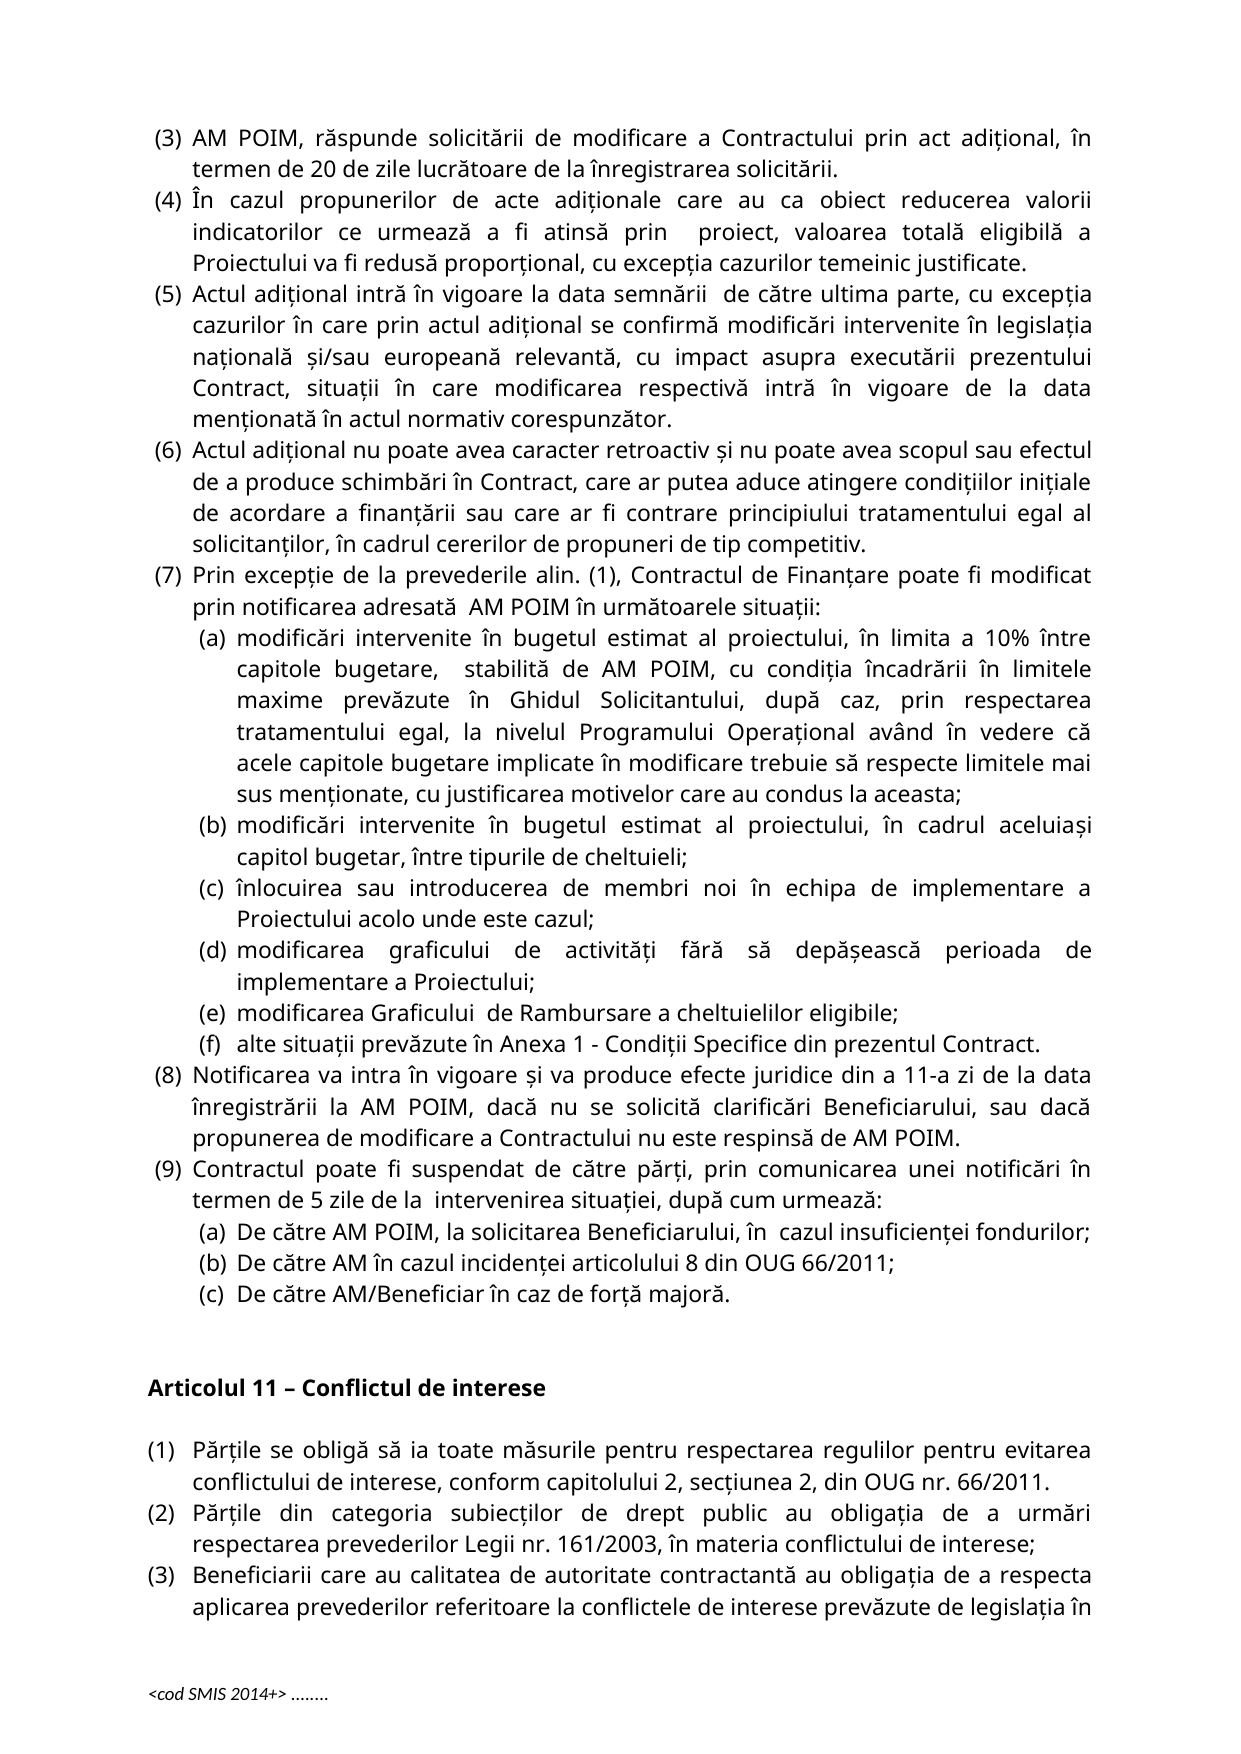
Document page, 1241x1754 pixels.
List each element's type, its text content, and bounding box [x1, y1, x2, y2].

list În cazul propunerilor de acte adiționale care au ca obiect reducerea valorii indicatorilor ce urmează a fi atinsă prin proiect, valoarea totală eligibilă a Proiectului va fi redusă proporțional, cu excepția cazurilor temeinic justificate. [154, 184, 1092, 278]
list modificarea Graficului de Rambursare a cheltuielilor eligibile; [199, 997, 1092, 1028]
list De către AM/Beneficiar în caz de forță majoră. [199, 1278, 1092, 1309]
list Contractul poate fi suspendat de către părți, prin comunicarea unei notificări în termen de 5 zile de la intervenirea situației, după cum urmează: [154, 1153, 1092, 1216]
list Actul adițional nu poate avea caracter retroactiv și nu poate avea scopul sau efectul de a produce schimbări în Contract, care ar putea aduce atingere condițiilor inițiale de acordare a finanțării sau care ar fi contrare principiului tratamentului egal al solicitanţilor, în cadrul cererilor de propuneri de tip competitiv. [154, 434, 1092, 559]
list Părțile se obligă să ia toate măsurile pentru respectarea regulilor pentru evitarea conflictului de interese, conform capitolului 2, secțiunea 2, din OUG nr. 66/2011. [148, 1434, 1092, 1497]
list De către AM POIM, la solicitarea Beneficiarului, în cazul insuficienței fondurilor; [199, 1216, 1092, 1247]
subtitle Articolul 11 – Conflictul de interese [148, 1372, 1092, 1403]
list De către AM în cazul incidenței articolului 8 din OUG 66/2011; [199, 1247, 1092, 1278]
list AM POIM, răspunde solicitării de modificare a Contractului prin act adițional, în termen de 20 de zile lucrătoare de la înregistrarea solicitării. [154, 122, 1092, 184]
list Actul adiţional intră în vigoare la data semnării de către ultima parte, cu excepţia cazurilor în care prin actul adiţional se confirmă modificări intervenite în legislaţia naţională şi/sau europeană relevantă, cu impact asupra executării prezentului Contract, situaţii în care modificarea respectivă intră în vigoare de la data menţionată în actul normativ corespunzător. [154, 278, 1092, 434]
list modificări intervenite în bugetul estimat al proiectului, în cadrul aceluiași capitol bugetar, între tipurile de cheltuieli; [199, 809, 1092, 872]
list înlocuirea sau introducerea de membri noi în echipa de implementare a Proiectului acolo unde este cazul; [199, 872, 1092, 934]
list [148, 1559, 1092, 1622]
list Prin excepție de la prevederile alin. (1), Contractul de Finanțare poate fi modificat prin notificarea adresată AM POIM în următoarele situații: [154, 559, 1092, 622]
list modificări intervenite în bugetul estimat al proiectului, în limita a 10% între capitole bugetare, stabilită de AM POIM, cu condiția încadrării în limitele maxime prevăzute în Ghidul Solicitantului, după caz, prin respectarea tratamentului egal, la nivelul Programului Operațional având în vedere că acele capitole bugetare implicate în modificare trebuie să respecte limitele mai sus menționate, cu justificarea motivelor care au condus la aceasta; [199, 622, 1092, 809]
list modificarea graficului de activităţi fără să depășească perioada de implementare a Proiectului; [199, 934, 1092, 997]
list Notificarea va intra în vigoare și va produce efecte juridice din a 11-a zi de la data înregistrării la AM POIM, dacă nu se solicită clarificări Beneficiarului, sau dacă propunerea de modificare a Contractului nu este respinsă de AM POIM. [154, 1059, 1092, 1153]
list Părțile din categoria subiecților de drept public au obligația de a urmări respectarea prevederilor Legii nr. 161/2003, în materia conflictului de interese; [148, 1497, 1092, 1559]
list alte situații prevăzute în Anexa 1 - Condiții Specifice din prezentul Contract. [199, 1028, 1092, 1059]
